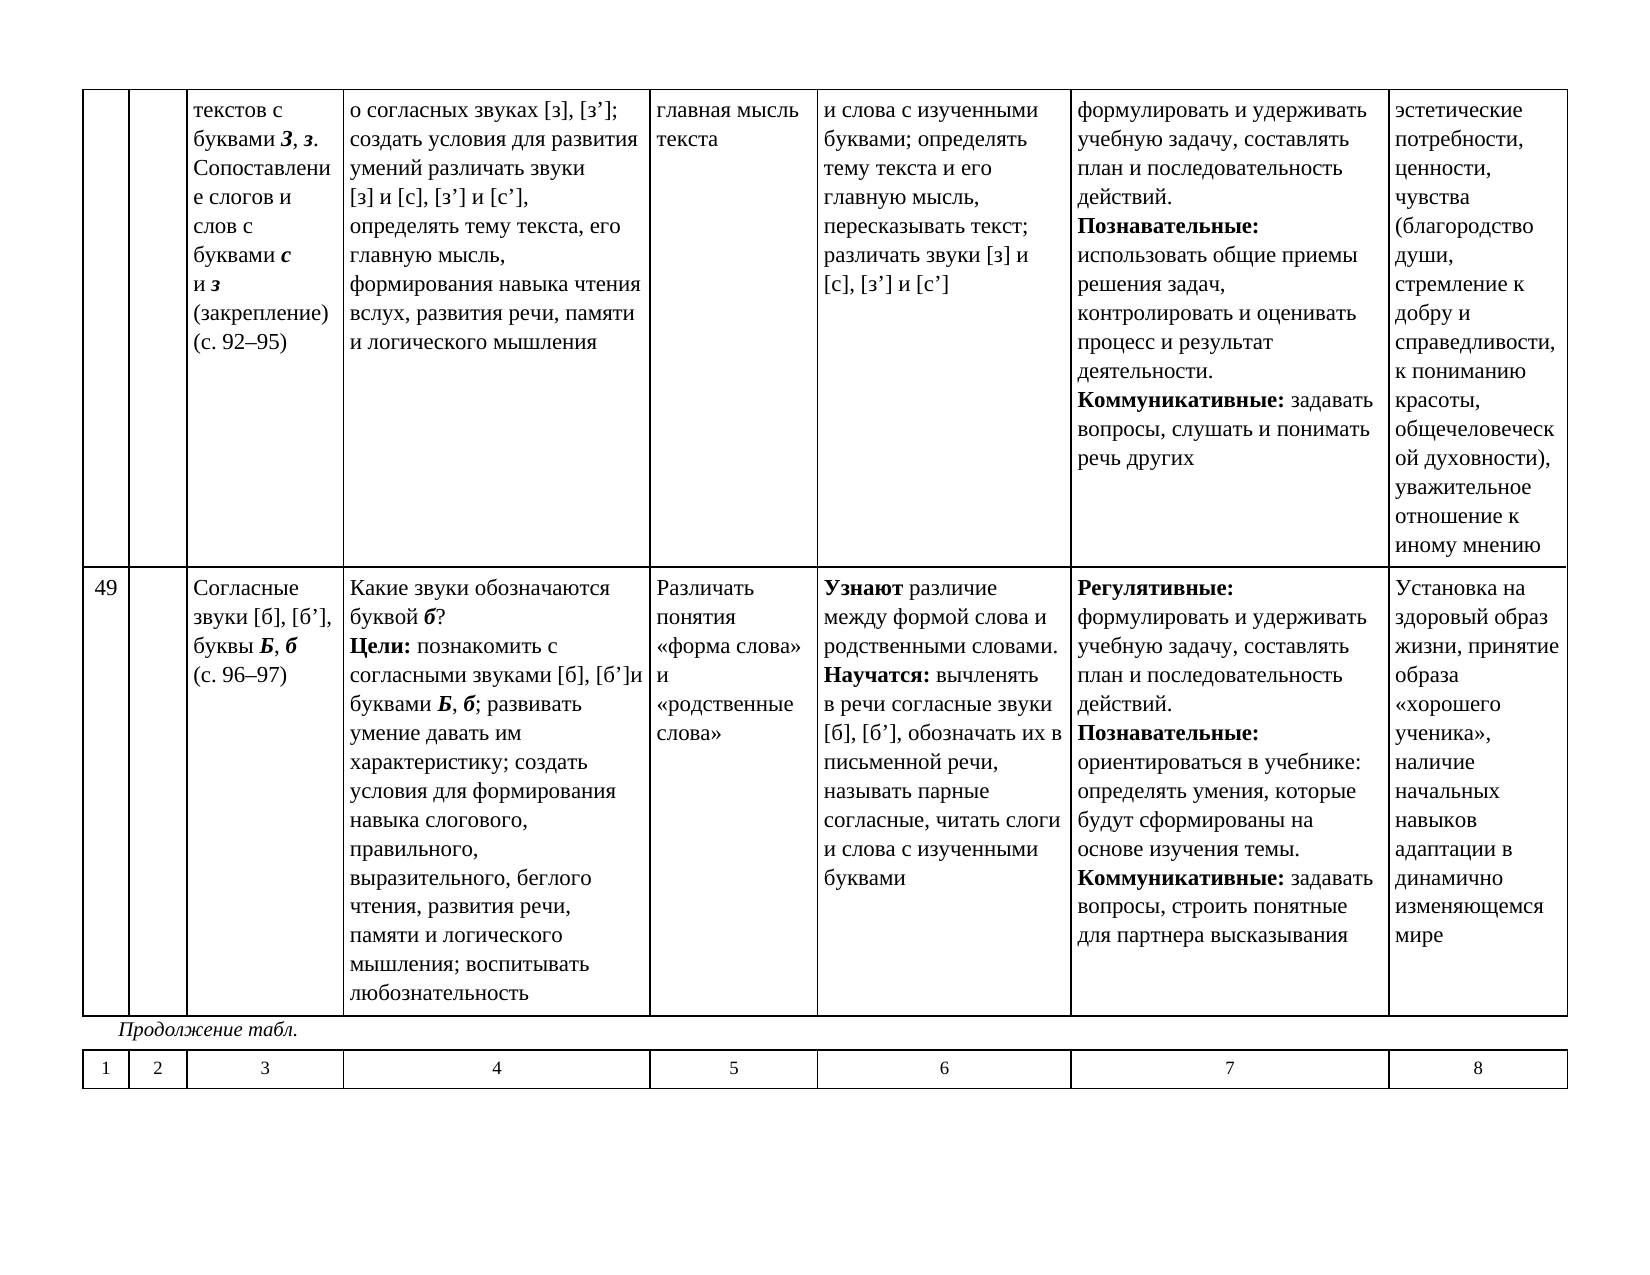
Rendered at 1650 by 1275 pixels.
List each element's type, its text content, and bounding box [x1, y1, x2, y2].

table_cell Различать понятия «форма слова» и «родственные слова» [651, 568, 817, 1015]
table_header 1 [84, 1051, 128, 1088]
table_header 6 [818, 1051, 1070, 1088]
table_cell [188, 90, 343, 566]
table_header 3 [188, 1051, 343, 1088]
table_header 7 [1072, 1051, 1388, 1088]
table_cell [651, 90, 817, 566]
table_cell [130, 568, 186, 1015]
table_cell Регулятивные: формулировать и удерживать учебную задачу, составлять план и последовательность действий. Познавательные: ориентироваться в учебнике: определять умения, которые будут сформированы на основе изучения темы. Коммуникативные: задавать вопросы, строить понятные для партнера высказывания [1072, 568, 1388, 1015]
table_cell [1390, 90, 1567, 566]
table_cell [130, 90, 186, 566]
table_header 5 [651, 1051, 817, 1088]
table_cell 49 [84, 568, 128, 1015]
table_header 8 [1390, 1051, 1567, 1088]
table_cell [344, 90, 649, 566]
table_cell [818, 90, 1070, 566]
table_cell Установка на здоровый образ жизни, принятие образа «хорошего ученика», наличие начальных навыков адаптации в динамично изменяющемся мире [1390, 566, 1567, 1015]
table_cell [1072, 90, 1388, 566]
table_cell Какие звуки обозначаются буквой б? Цели: познакомить с согласными звуками [б], [б’]и буквами Б, б; развивать умение давать им характеристику; создать условия для формирования навыка слогового, правильного, выразительного, беглого чтения, развития речи, памяти и логического мышления; воспитывать любознательность [344, 568, 649, 1015]
table_header 2 [130, 1051, 186, 1088]
table_cell 48 [84, 90, 128, 566]
table_header 4 [344, 1051, 649, 1088]
text Продолжение табл. [118, 1017, 1532, 1041]
table_cell Узнают различие между формой слова и родственными словами. Научатся: вычленять в речи согласные звуки [б], [б’], обозначать их в письменной речи, называть парные согласные, читать слоги и слова с изученными буквами [818, 568, 1070, 1015]
table_cell Согласные звуки [б], [б’], буквы Б, б (с. 96–97) [188, 568, 343, 1015]
